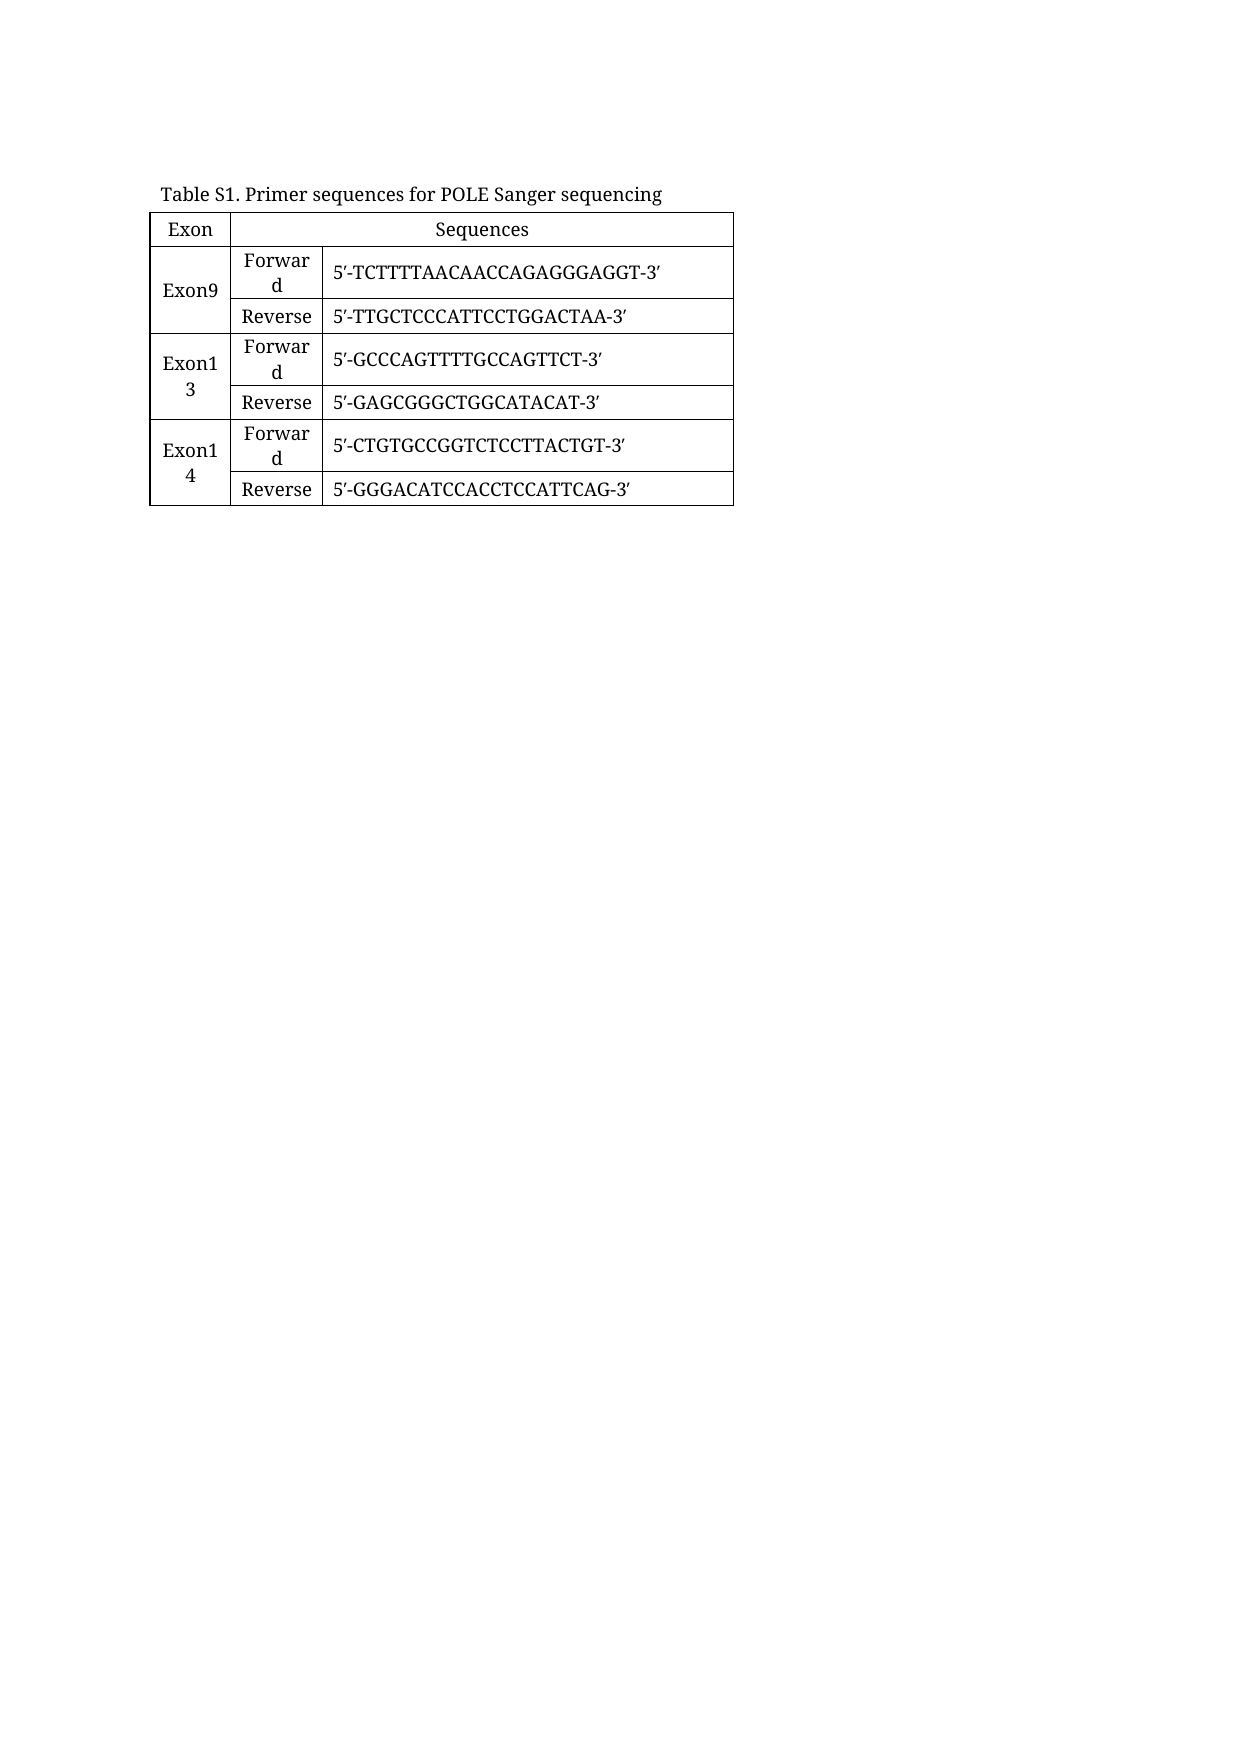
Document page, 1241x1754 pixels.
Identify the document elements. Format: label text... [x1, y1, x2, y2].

table_cell Reverse [231, 299, 322, 332]
table_cell Forward [231, 334, 322, 384]
table_cell Reverse [231, 386, 322, 419]
table_cell Sequences [231, 213, 733, 246]
table_cell Exon13 [151, 334, 230, 419]
table_cell 5′-GAGCGGGCTGGCATACAT-3′ [323, 386, 733, 419]
table_cell 5′-GGGACATCCACCTCCATTCAG-3′ [323, 472, 733, 505]
table_cell Exon14 [151, 420, 230, 505]
table_cell Exon9 [151, 247, 230, 332]
table_cell 5′-TTGCTCCCATTCCTGGACTAA-3′ [323, 299, 733, 332]
table_cell Exon [151, 213, 230, 246]
table_header Table S1. Primer sequences for POLE Sanger sequencing [150, 177, 733, 212]
table_cell Forward [231, 247, 322, 298]
table_cell Forward [231, 420, 322, 471]
table_cell 5′-GCCCAGTTTTGCCAGTTCT-3′ [323, 334, 733, 384]
table_cell 5′-TCTTTTAACAACCAGAGGGAGGT-3′ [323, 247, 733, 298]
table_cell Reverse [231, 472, 322, 505]
table_cell 5′-CTGTGCCGGTCTCCTTACTGT-3′ [323, 420, 733, 471]
